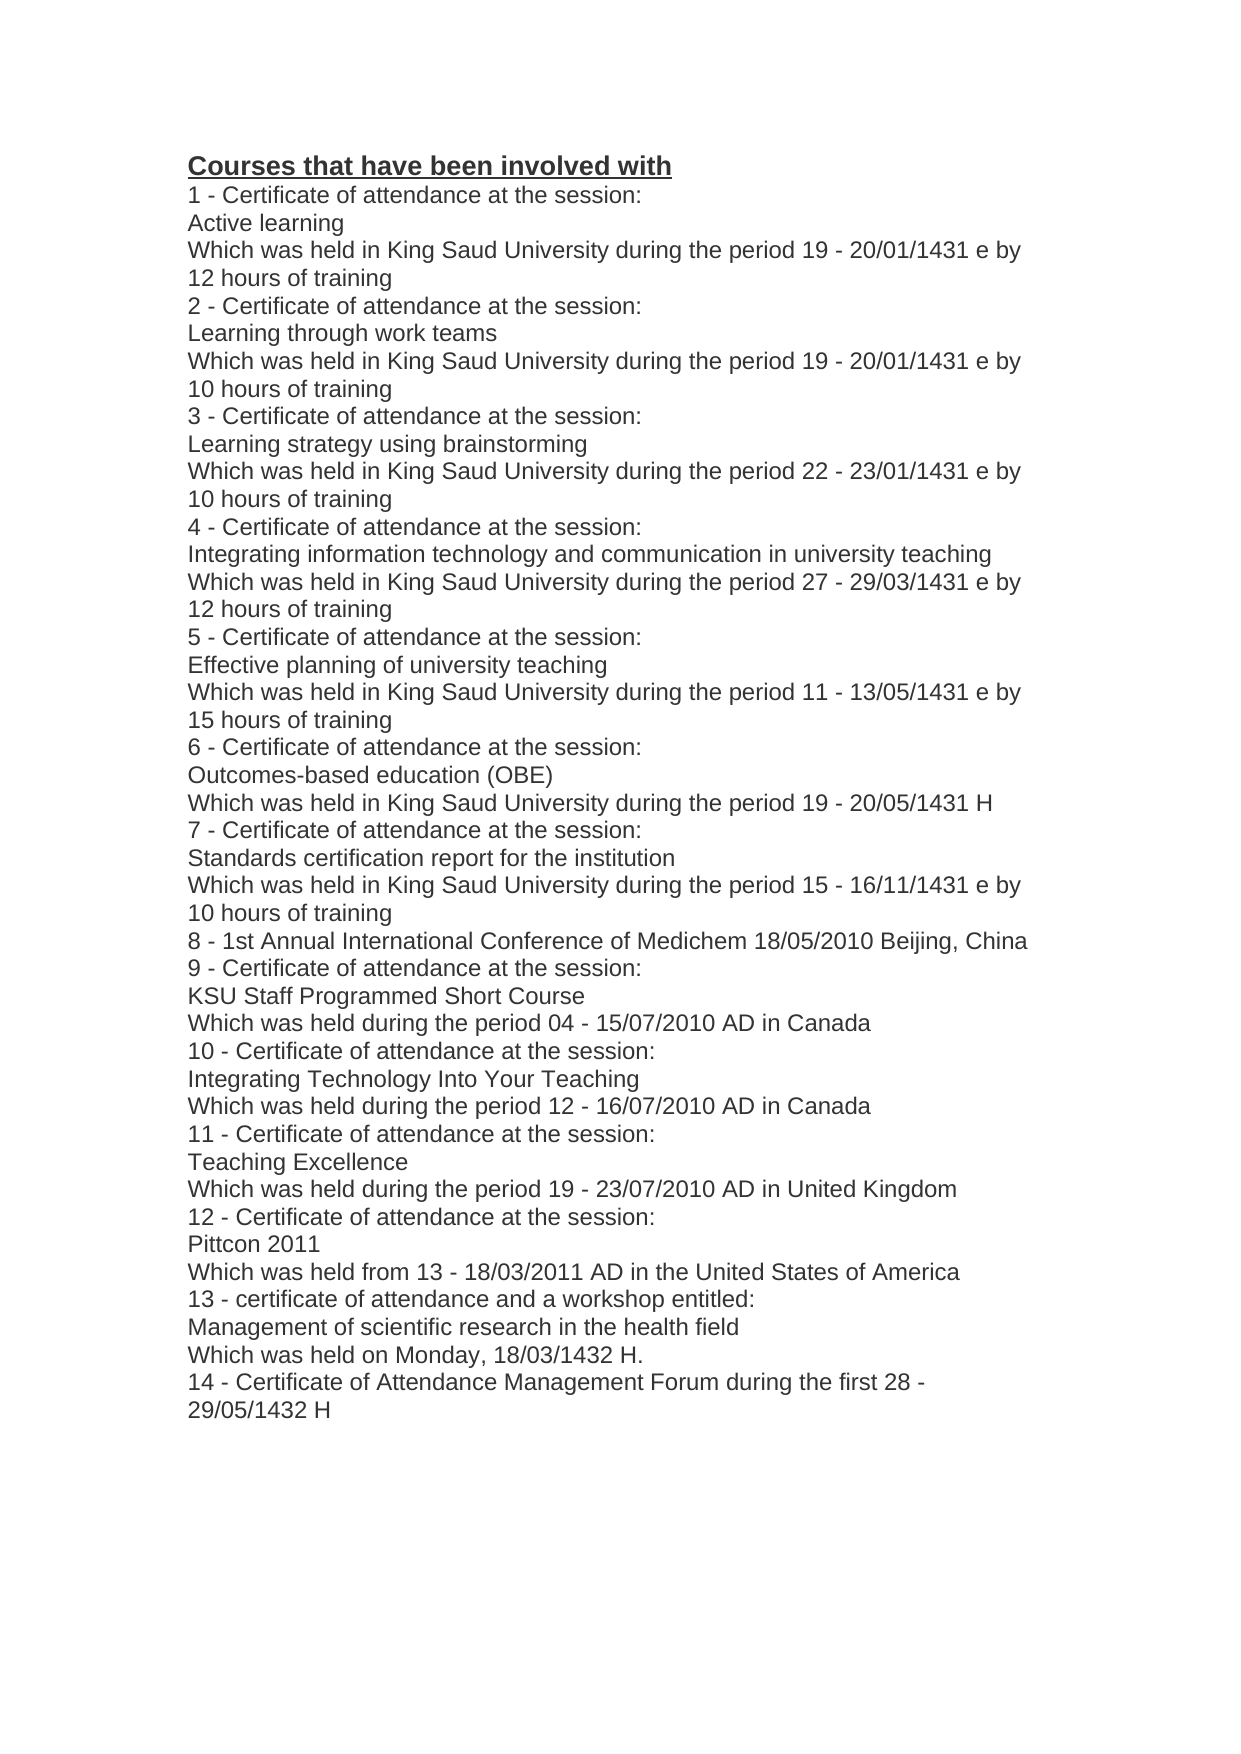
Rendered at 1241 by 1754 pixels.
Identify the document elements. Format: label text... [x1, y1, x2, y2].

text Courses that have been involved with 1 - Certificate of attendance at the session: Active learning Which was held in King Saud University during the period 19 - 20/01/1431 e by 12 hours of training 2 - Certificate of attendance at the session: Learning through work teams Which was held in King Saud University during the period 19 - 20/01/1431 e by 10 hours of training 3 - Certificate of attendance at the session: Learning strategy using brainstorming Which was held in King Saud University during the period 22 - 23/01/1431 e by 10 hours of training 4 - Certificate of attendance at the session: Integrating information technology and communication in university teaching Which was held in King Saud University during the period 27 - 29/03/1431 e by 12 hours of training 5 - Certificate of attendance at the session: Effective planning of university teaching Which was held in King Saud University during the period 11 - 13/05/1431 e by 15 hours of training 6 - Certificate of attendance at the session: Outcomes-based education (OBE) Which was held in King Saud University during the period 19 - 20/05/1431 H 7 - Certificate of attendance at the session: Standards certification report for the institution Which was held in King Saud University during the period 15 - 16/11/1431 e by 10 hours of training 8 - 1st Annual International Conference of Medichem 18/05/2010 Beijing, China 9 - Certificate of attendance at the session: KSU Staff Programmed Short Course Which was held during the period 04 - 15/07/2010 AD in Canada 10 - Certificate of attendance at the session: Integrating Technology Into Your Teaching Which was held during the period 12 - 16/07/2010 AD in Canada 11 - Certificate of attendance at the session: Teaching Excellence Which was held during the period 19 - 23/07/2010 AD in United Kingdom 12 - Certificate of attendance at the session: Pittcon 2011 Which was held from 13 - 18/03/2011 AD in the United States of America 13 - certificate of attendance and a workshop entitled: Management of scientific research in the health field Which was held on Monday, 18/03/1432 H. 14 - Certificate of Attendance Management Forum during the first 28 - 29/05/1432 H [187, 150, 1053, 1423]
